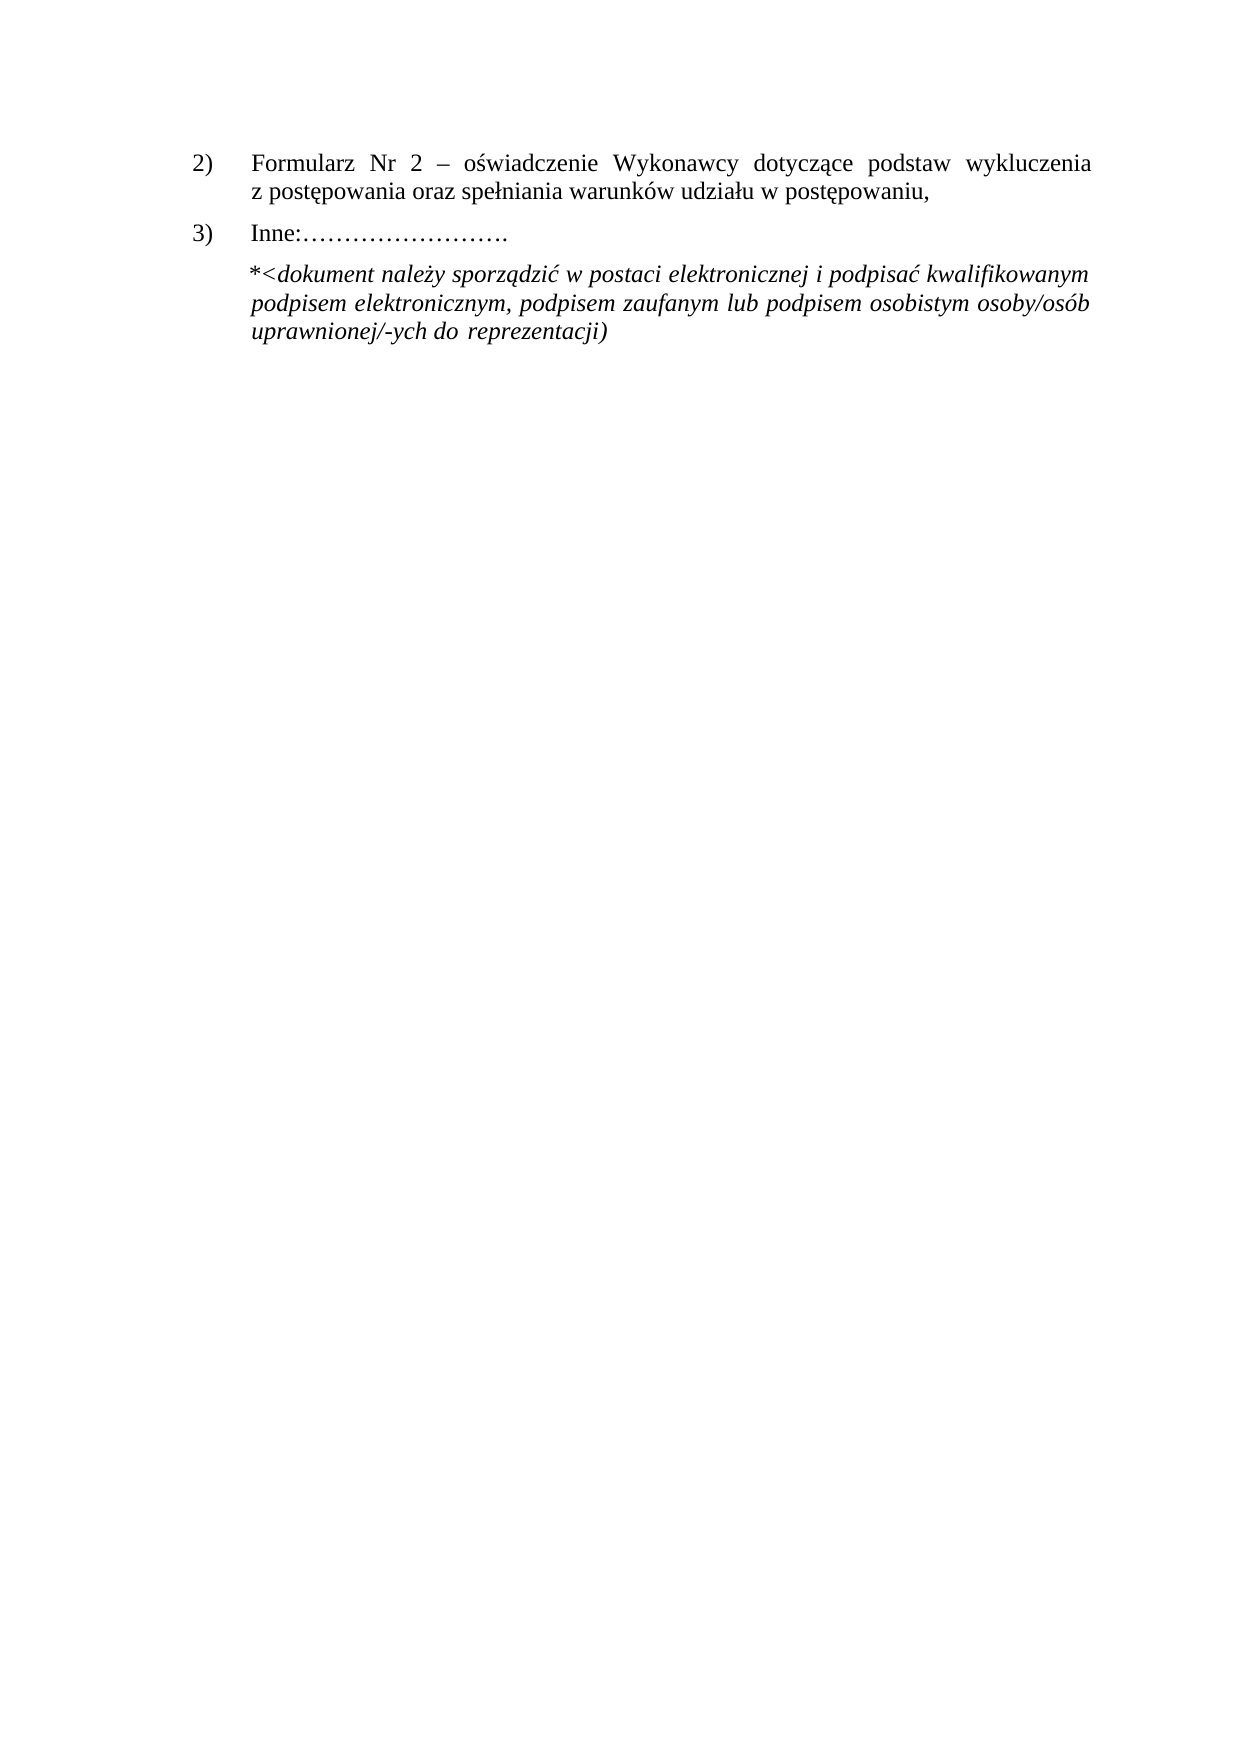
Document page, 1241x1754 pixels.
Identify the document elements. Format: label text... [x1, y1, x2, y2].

text 2) Formularz Nr 2 – oświadczenie Wykonawcy dotyczące podstaw wykluczenia z postępowania oraz spełniania warunków udziału w postępowaniu, [192, 148, 1093, 205]
text 3) Inne:……………………. [192, 218, 1093, 246]
text *<dokument należy sporządzić w postaci elektronicznej i podpisać kwalifikowanym podpisem elektronicznym, podpisem zaufanym lub podpisem osobistym osoby/osób uprawnionej/-ych do reprezentacji) [192, 259, 1093, 345]
